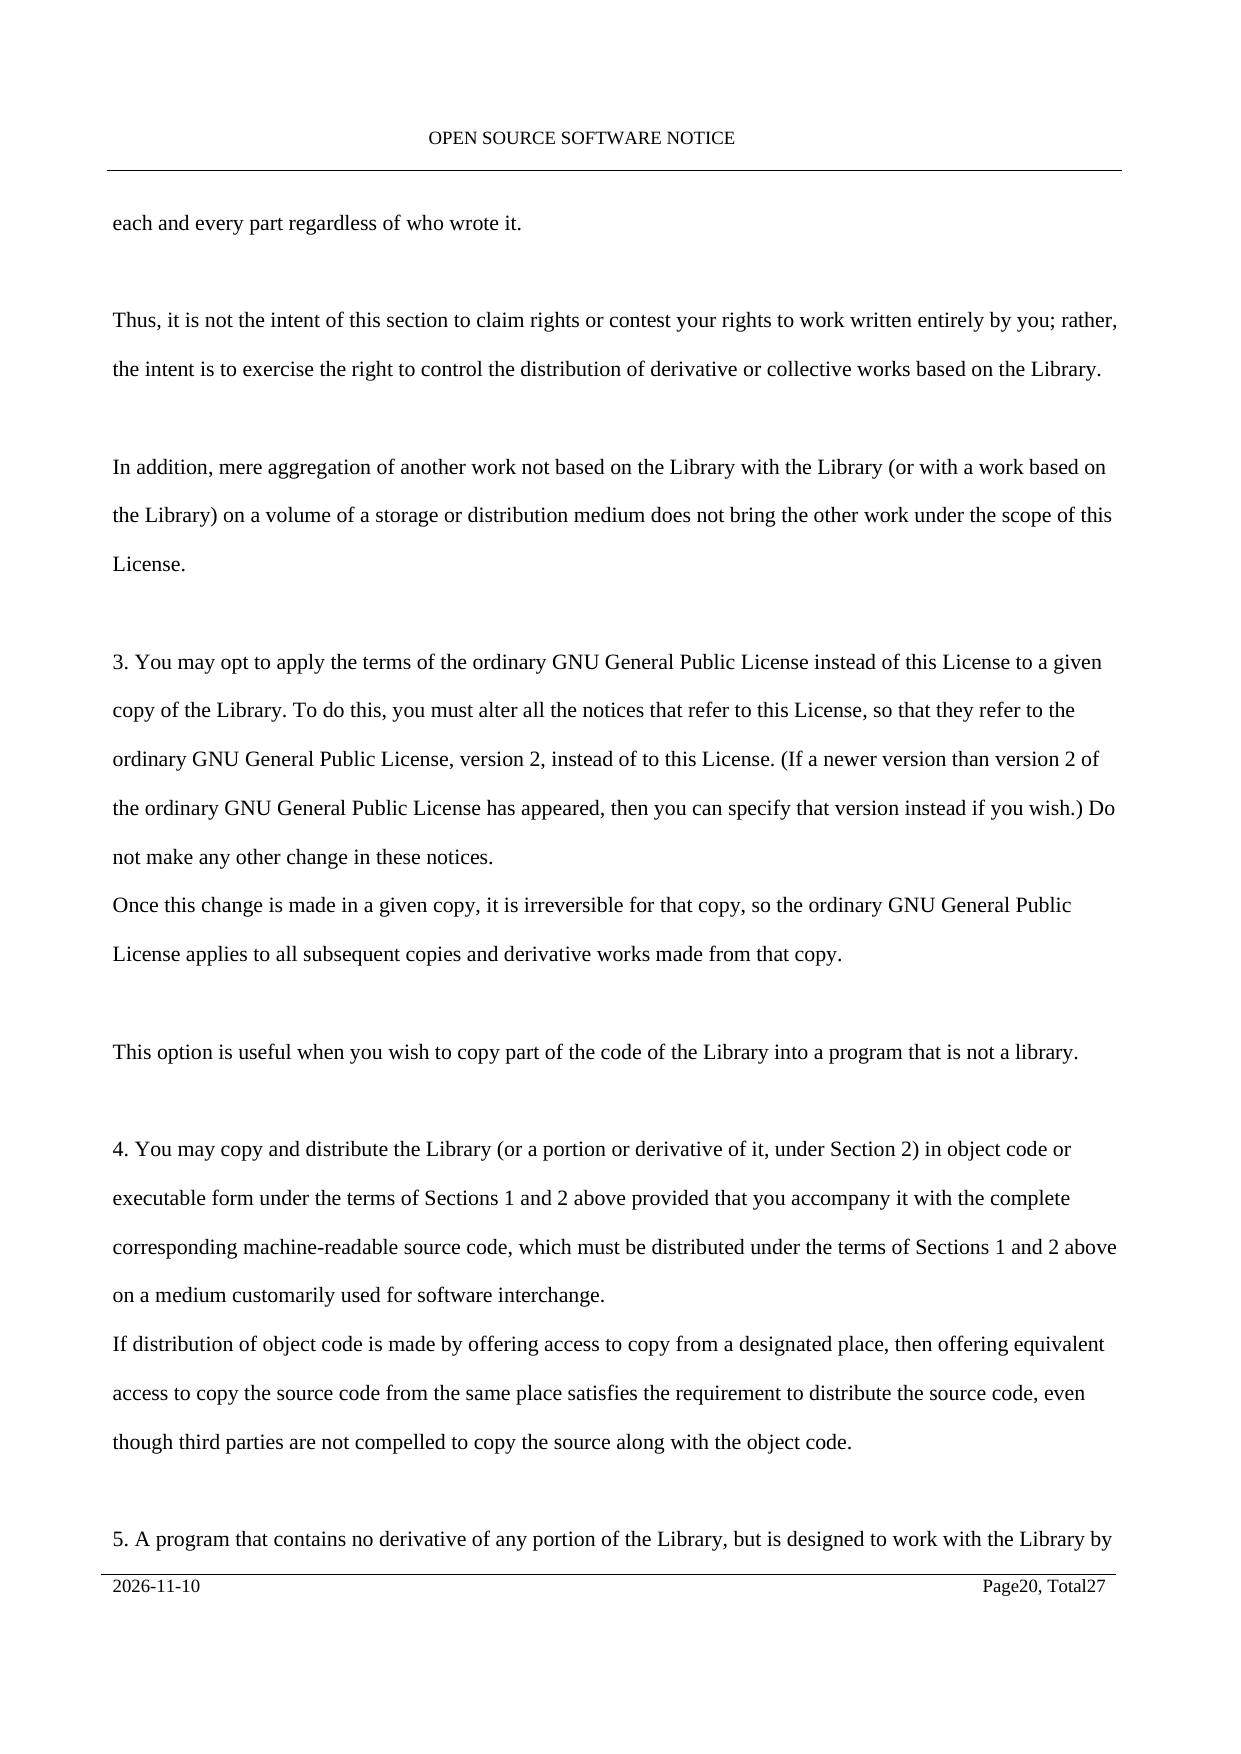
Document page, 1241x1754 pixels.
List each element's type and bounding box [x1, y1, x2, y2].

text [112, 206, 1128, 1555]
